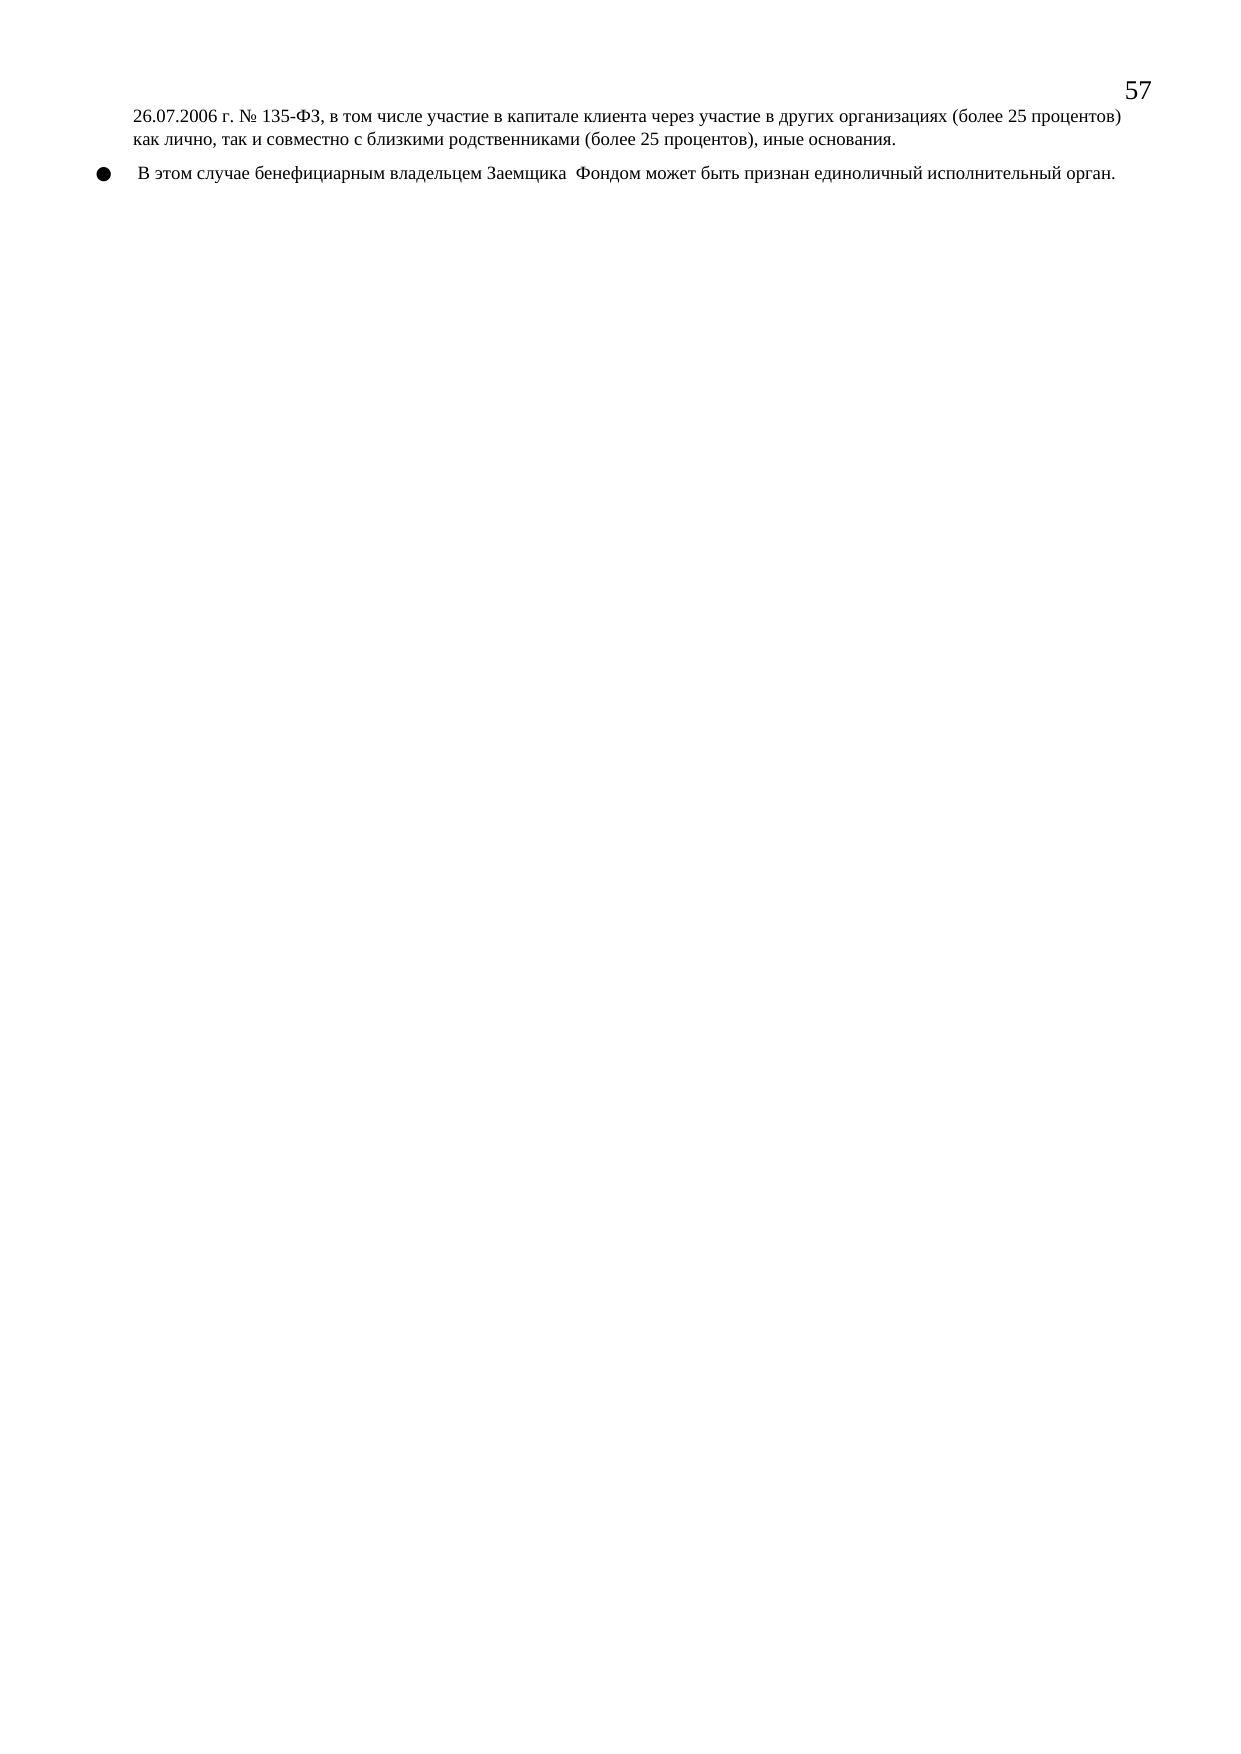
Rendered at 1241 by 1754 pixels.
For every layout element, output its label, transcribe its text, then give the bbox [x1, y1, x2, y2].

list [95, 105, 1152, 150]
list В этом случае бенефициарным владельцем Заемщика Фондом может быть признан единоличный исполнительный орган. [95, 151, 1152, 190]
